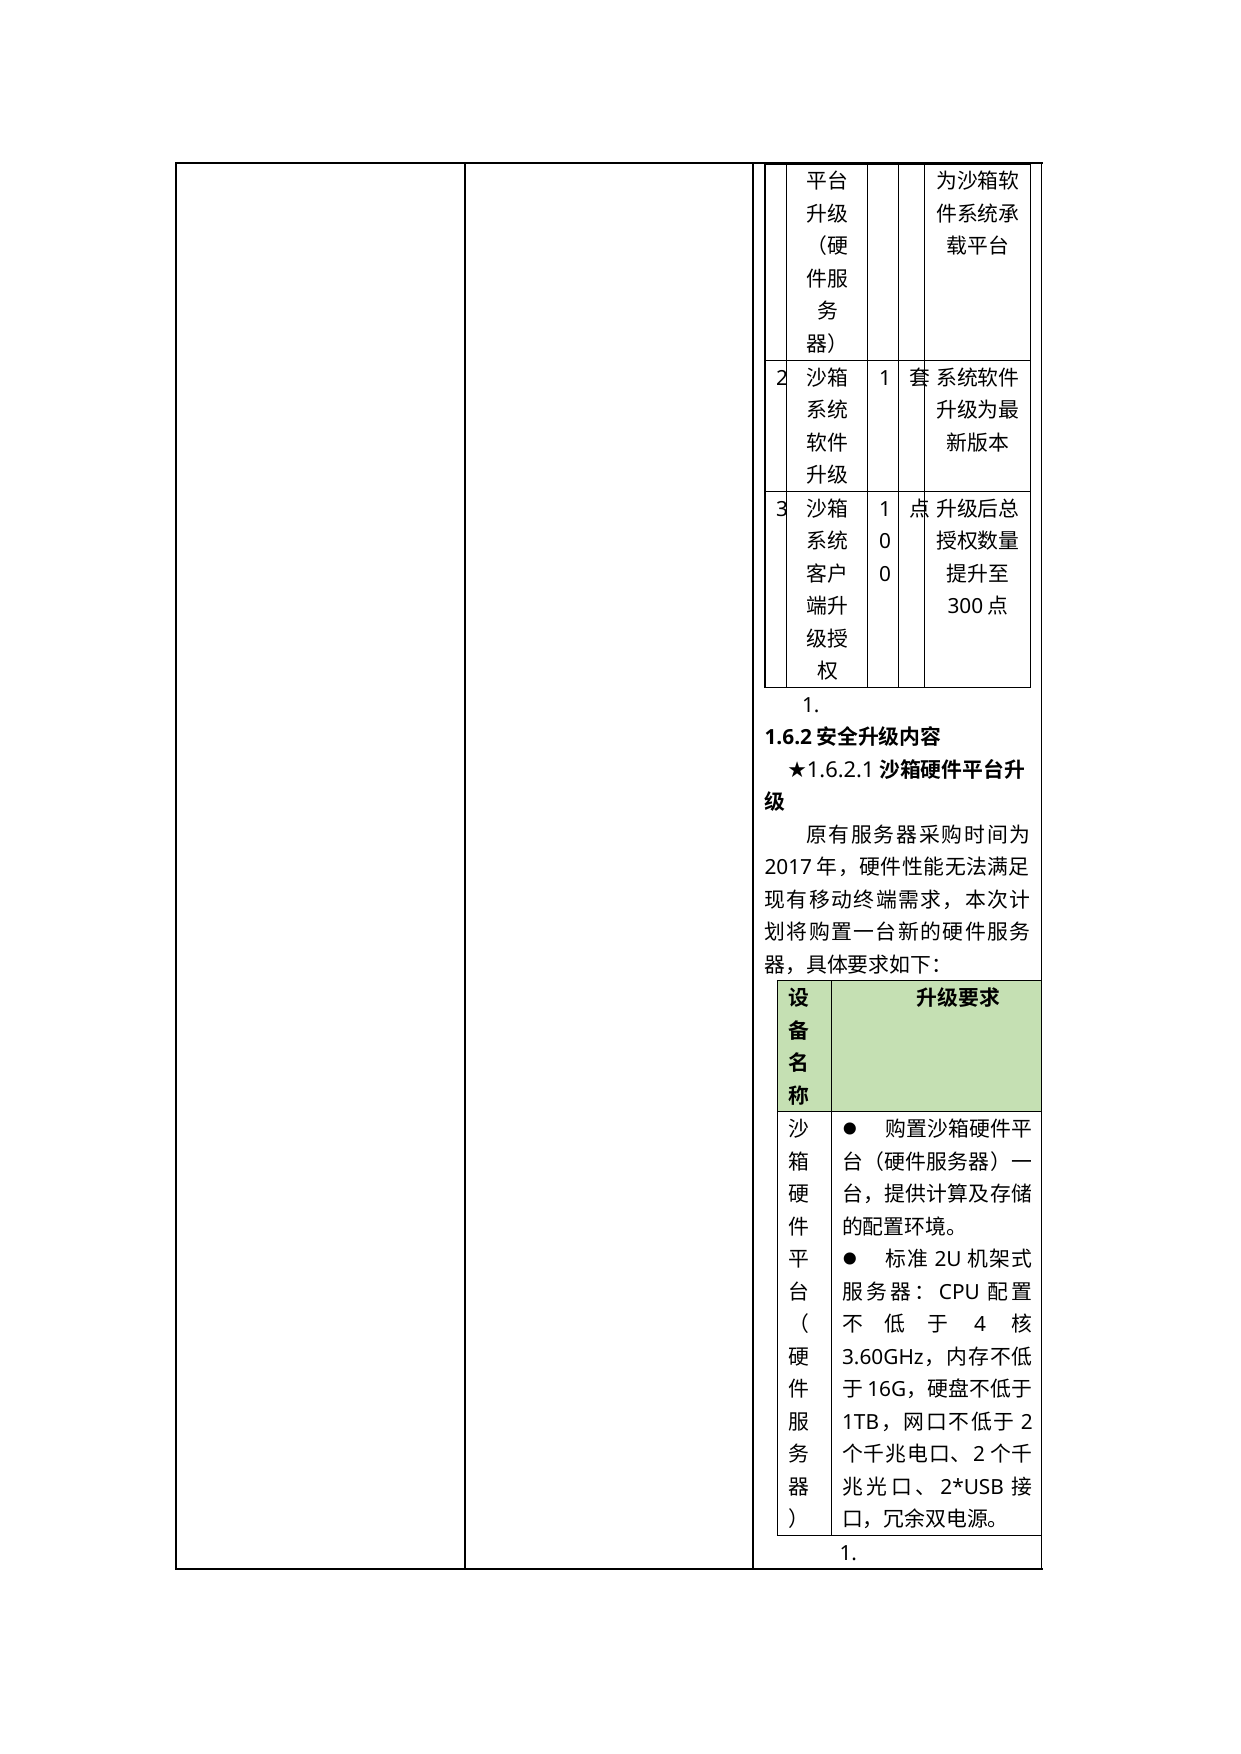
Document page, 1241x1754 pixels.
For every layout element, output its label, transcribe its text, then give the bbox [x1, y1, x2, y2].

table_cell [466, 164, 752, 1568]
table_cell 1 [177, 164, 464, 1568]
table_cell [754, 164, 1041, 1568]
